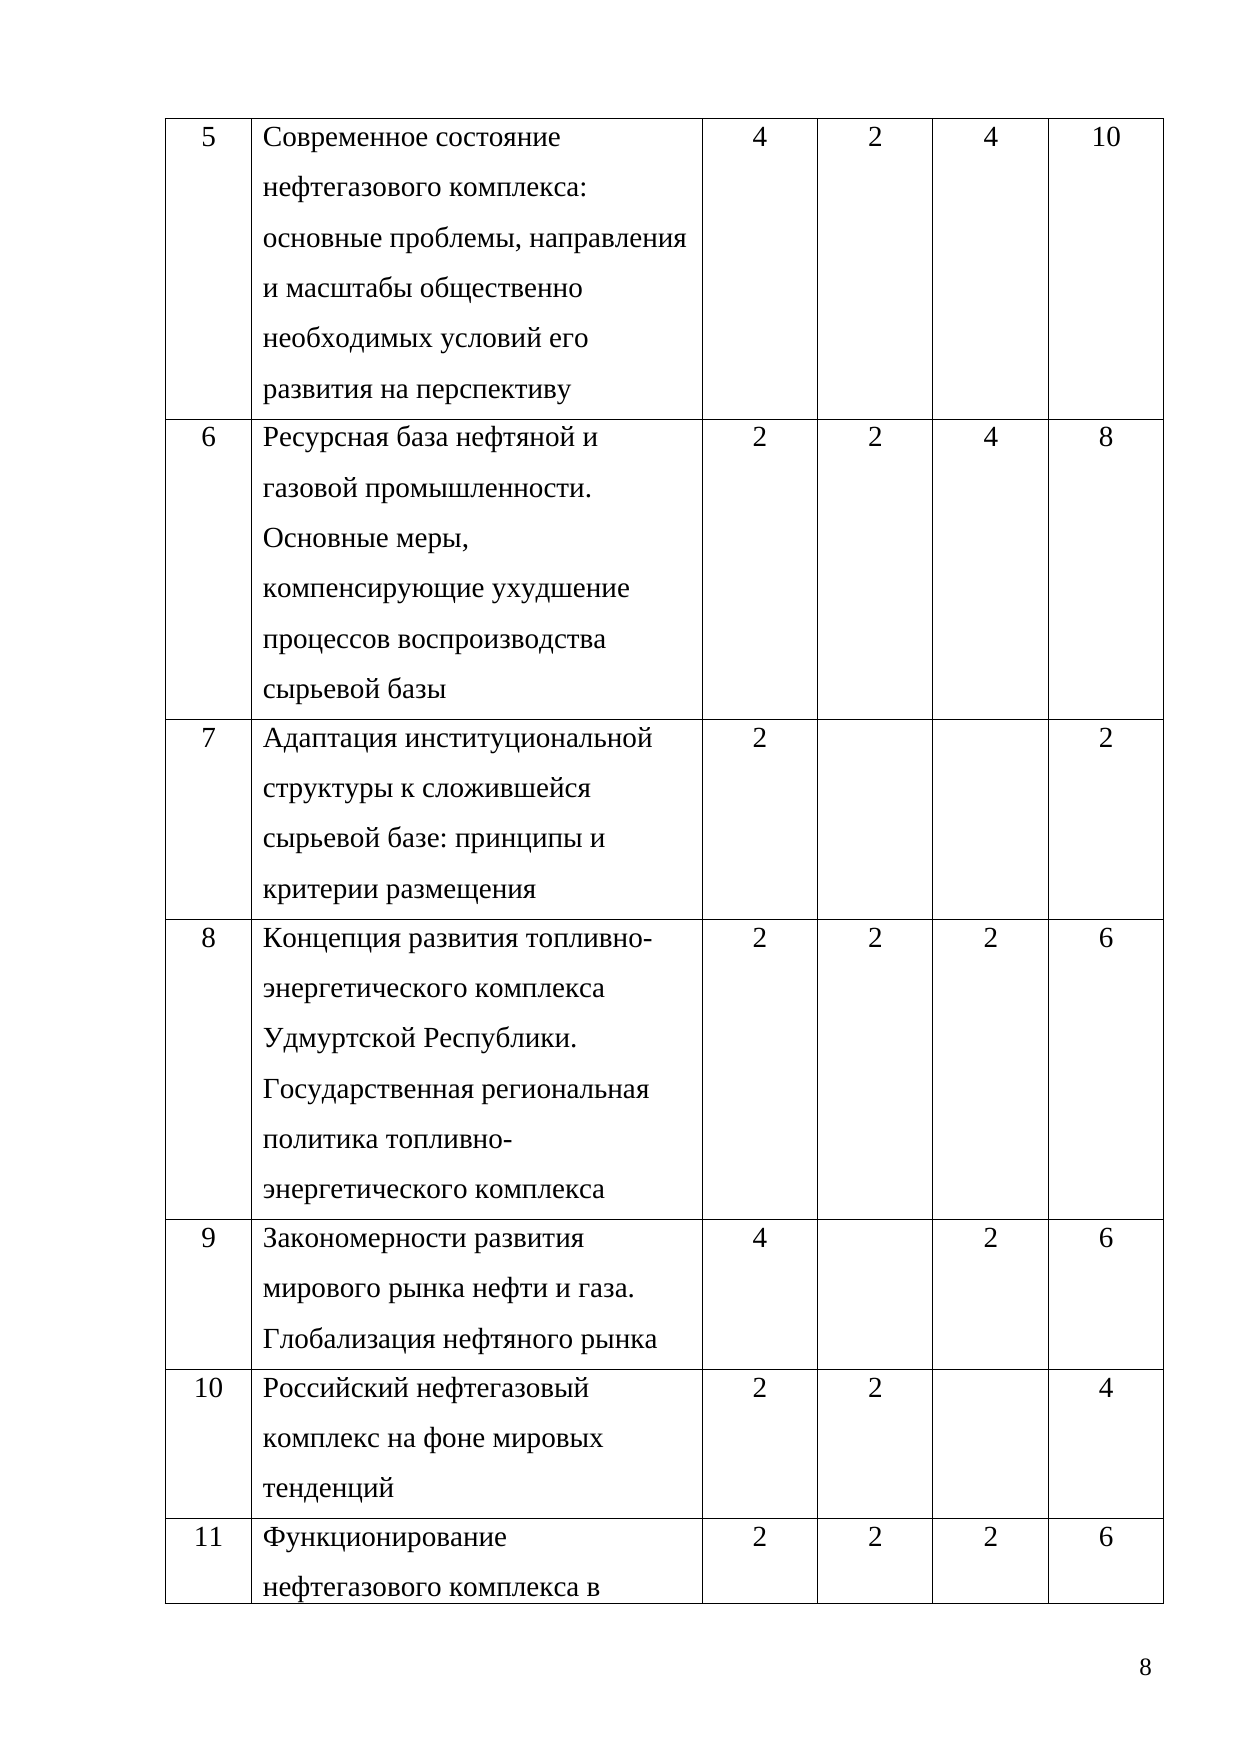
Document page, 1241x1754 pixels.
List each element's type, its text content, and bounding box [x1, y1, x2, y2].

table_cell [933, 720, 1048, 919]
table_cell 4 [703, 1220, 817, 1369]
table_cell 9 [166, 1220, 251, 1369]
table_cell 2 [818, 420, 932, 719]
table_cell Ресурсная база нефтяной и газовой промышленности. Основные меры, компенсирующие ухудшение процессов воспроизводства сырьевой базы [252, 420, 702, 719]
table_cell 2 [933, 1220, 1048, 1369]
table_cell 2 [933, 1519, 1048, 1603]
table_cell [252, 1519, 702, 1603]
table_cell 6 [1049, 920, 1163, 1219]
table_cell 6 [166, 420, 251, 719]
table_cell 4 [703, 119, 817, 418]
table_cell Закономерности развития мирового рынка нефти и газа. Глобализация нефтяного рынка [252, 1220, 702, 1369]
table_cell 4 [933, 420, 1048, 719]
table_cell 4 [1049, 1370, 1163, 1518]
table_cell Современное состояние нефтегазового комплекса: основные проблемы, направления и масштабы общественно необходимых условий его развития на перспективу [252, 119, 702, 418]
table_cell 8 [166, 920, 251, 1219]
table_cell 2 [703, 920, 817, 1219]
table_cell 2 [818, 1370, 932, 1518]
table_cell 2 [703, 1519, 817, 1603]
table_cell 2 [1049, 720, 1163, 919]
table_cell Российский нефтегазовый комплекс на фоне мировых тенденций [252, 1370, 702, 1518]
table_cell 2 [818, 1519, 932, 1603]
table_cell 2 [703, 720, 817, 919]
table_cell Адаптация институциональной структуры к сложившейся сырьевой базе: принципы и критерии размещения [252, 720, 702, 919]
table_cell 11 [166, 1519, 251, 1603]
table_cell 10 [1049, 119, 1163, 418]
table_cell Концепция развития топливно-энергетического комплекса Удмуртской Республики. Государственная региональная политика топливно-энергетического комплекса [252, 920, 702, 1219]
table_cell 2 [933, 920, 1048, 1219]
table_cell 2 [703, 420, 817, 719]
table_cell 2 [703, 1370, 817, 1518]
table_cell 4 [933, 119, 1048, 418]
table_cell [933, 1370, 1048, 1518]
table_cell [818, 720, 932, 919]
table_cell 2 [818, 119, 932, 418]
table_cell 6 [1049, 1519, 1163, 1603]
table_cell 2 [818, 920, 932, 1219]
table_cell 10 [166, 1370, 251, 1518]
table_cell [818, 1220, 932, 1369]
table_cell 5 [166, 119, 251, 418]
table_cell 7 [166, 720, 251, 919]
table_cell 8 [1049, 420, 1163, 719]
table_cell 6 [1049, 1220, 1163, 1369]
